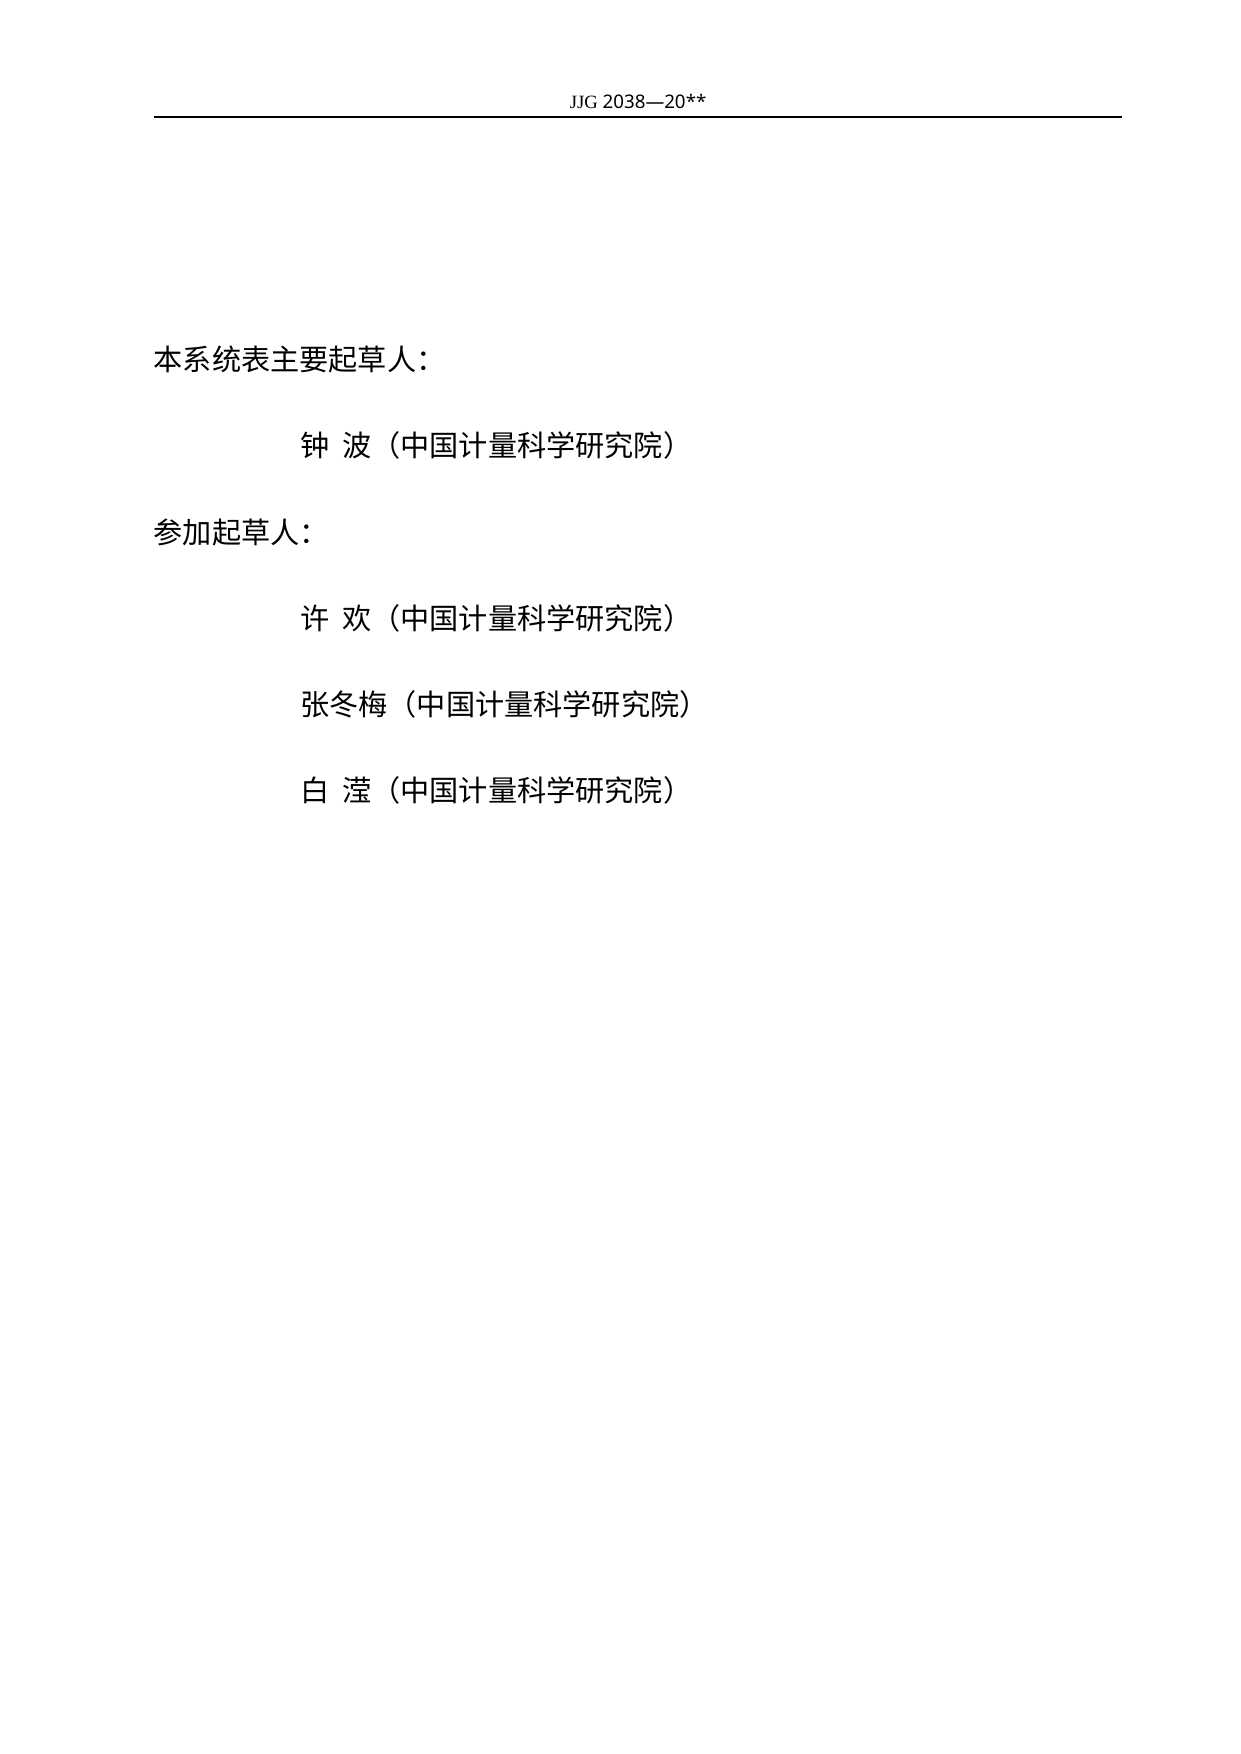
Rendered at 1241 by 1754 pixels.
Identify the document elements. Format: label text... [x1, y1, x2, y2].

text 本系统表主要起草人： [153, 326, 1122, 391]
text 许 欢（中国计量科学研究院） [153, 584, 1122, 649]
text 白 滢（中国计量科学研究院） [153, 756, 1122, 821]
text 张冬梅（中国计量科学研究院） [153, 670, 1122, 735]
text 参加起草人： [153, 498, 1122, 563]
text 钟 波（中国计量科学研究院） [153, 412, 1122, 477]
